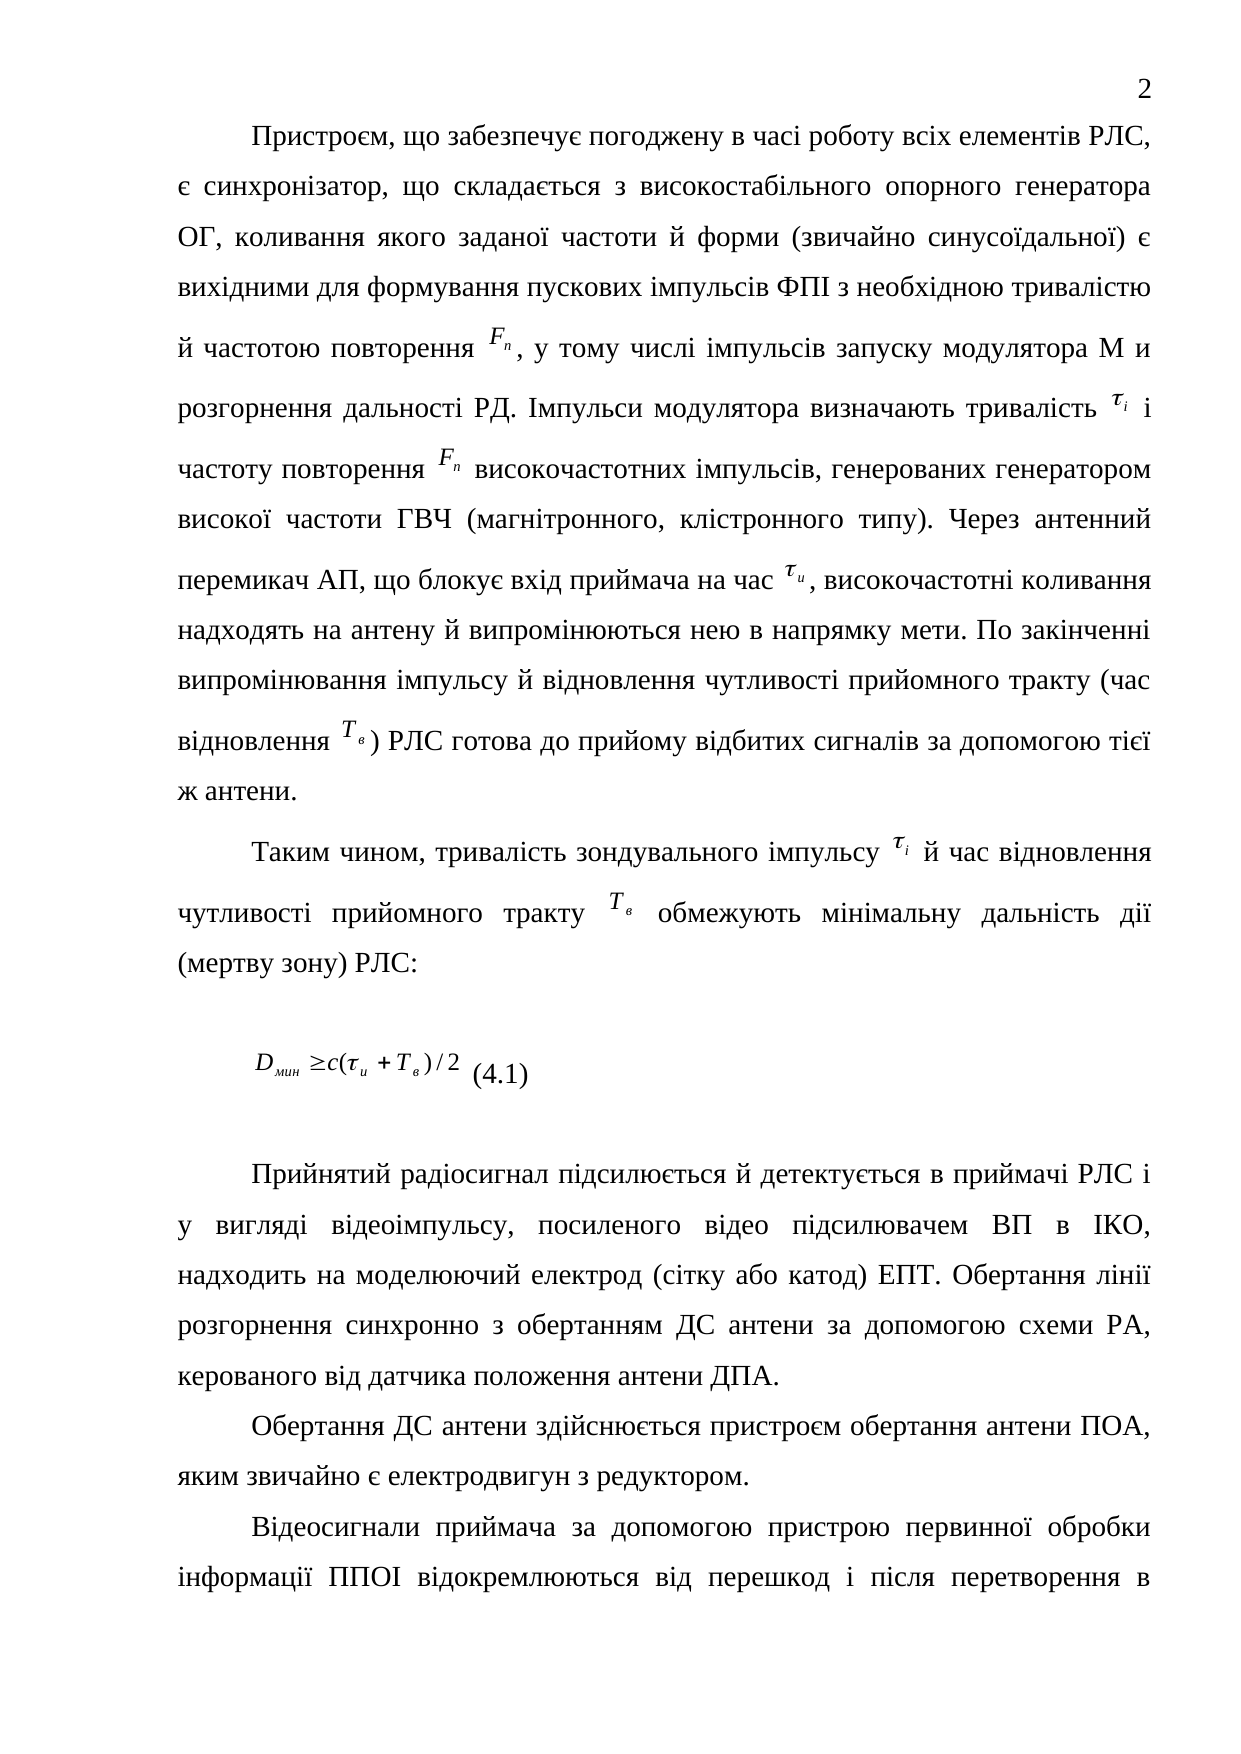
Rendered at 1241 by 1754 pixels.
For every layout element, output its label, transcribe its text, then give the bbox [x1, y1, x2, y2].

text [177, 1509, 1152, 1593]
text (4.1) [177, 1046, 1152, 1089]
text Прийнятий радіосигнал підсилюється й детектується в приймачі РЛС і у вигляді відеоімпульсу, посиленого відео підсилювачем ВП в ІКО, надходить на моделюючий електрод (сітку або катод) ЕПТ. Обертання лінії розгорнення синхронно з обертанням ДС антени за допомогою схеми РА, керованого від датчика положення антени ДПА. [177, 1157, 1152, 1391]
text Обертання ДС антени здійснюється пристроєм обертання антени ПОА, яким звичайно є електродвигун з редуктором. [177, 1408, 1152, 1492]
text Таким чином, тривалість зондувального імпульсу й час відновлення чутливості прийомного тракту обмежують мінімальну дальність дії (мертву зону) РЛС: [177, 824, 1152, 978]
text Пристроєм, що забезпечує погоджену в часі роботу всіх елементів РЛС, є синхронізатор, що складається з високостабільного опорного генератора ОГ, коливання якого заданої частоти й форми (звичайно синусоїдальної) є вихідними для формування пускових імпульсів ФПІ з необхідною тривалістю й частотою повторення , у тому числі імпульсів запуску модулятора М и розгорнення дальності РД. Імпульси модулятора визначають тривалість і частоту повторення високочастотних імпульсів, генерованих генератором високої частоти ГВЧ (магнітронного, клістронного типу). Через антенний перемикач АП, що блокує вхід приймача на час , високочастотні коливання надходять на антену й випромінюються нею в напрямку мети. По закінченні випромінювання імпульсу й відновлення чутливості прийомного тракту (час відновлення ) РЛС готова до прийому відбитих сигналів за допомогою тієї ж антени. [177, 118, 1152, 807]
